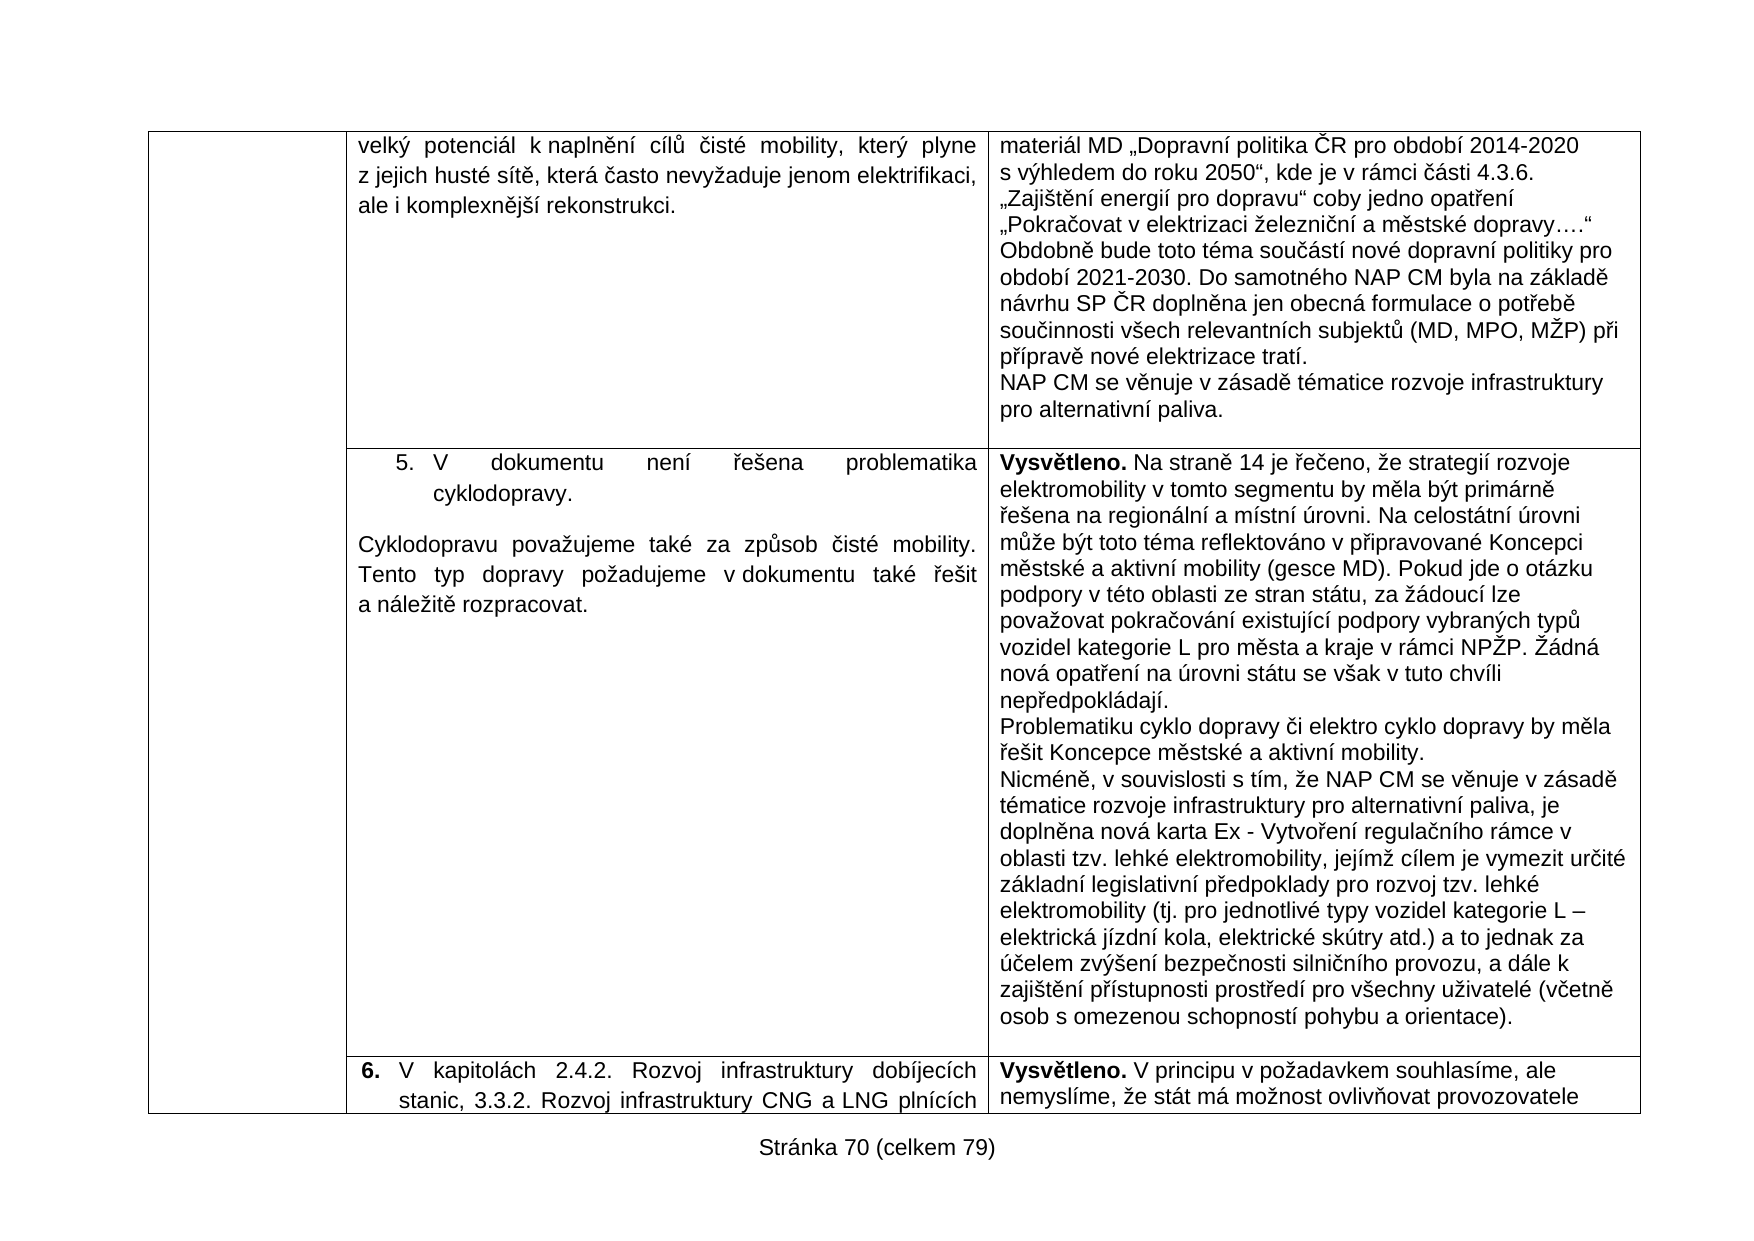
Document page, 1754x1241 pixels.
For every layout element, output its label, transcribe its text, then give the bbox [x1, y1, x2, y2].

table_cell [989, 132, 1640, 448]
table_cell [347, 132, 988, 448]
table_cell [347, 1057, 988, 1113]
table_cell V dokumentu není řešena problematika cyklodopravy. Cyklodopravu považujeme také za způsob čisté mobility. Tento typ dopravy požadujeme v dokumentu také řešit a náležitě rozpracovat. [347, 449, 988, 1056]
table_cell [989, 1057, 1640, 1113]
table_cell Vysvětleno. Na straně 14 je řečeno, že strategií rozvoje elektromobility v tomto segmentu by měla být primárně řešena na regionální a místní úrovni. Na celostátní úrovni může být toto téma reflektováno v připravované Koncepci městské a aktivní mobility (gesce MD). Pokud jde o otázku podpory v této oblasti ze stran státu, za žádoucí lze považovat pokračování existující podpory vybraných typů vozidel kategorie L pro města a kraje v rámci NPŽP. Žádná nová opatření na úrovni státu se však v tuto chvíli nepředpokládají. Problematiku cyklo dopravy či elektro cyklo dopravy by měla řešit Koncepce městské a aktivní mobility. Nicméně, v souvislosti s tím, že NAP CM se věnuje v zásadě tématice rozvoje infrastruktury pro alternativní paliva, je doplněna nová karta Ex - Vytvoření regulačního rámce v oblasti tzv. lehké elektromobility, jejímž cílem je vymezit určité základní legislativní předpoklady pro rozvoj tzv. lehké elektromobility (tj. pro jednotlivé typy vozidel kategorie L – elektrická jízdní kola, elektrické skútry atd.) a to jednak za účelem zvýšení bezpečnosti silničního provozu, a dále k zajištění přístupnosti prostředí pro všechny uživatelé (včetně osob s omezenou schopností pohybu a orientace). [989, 449, 1640, 1056]
